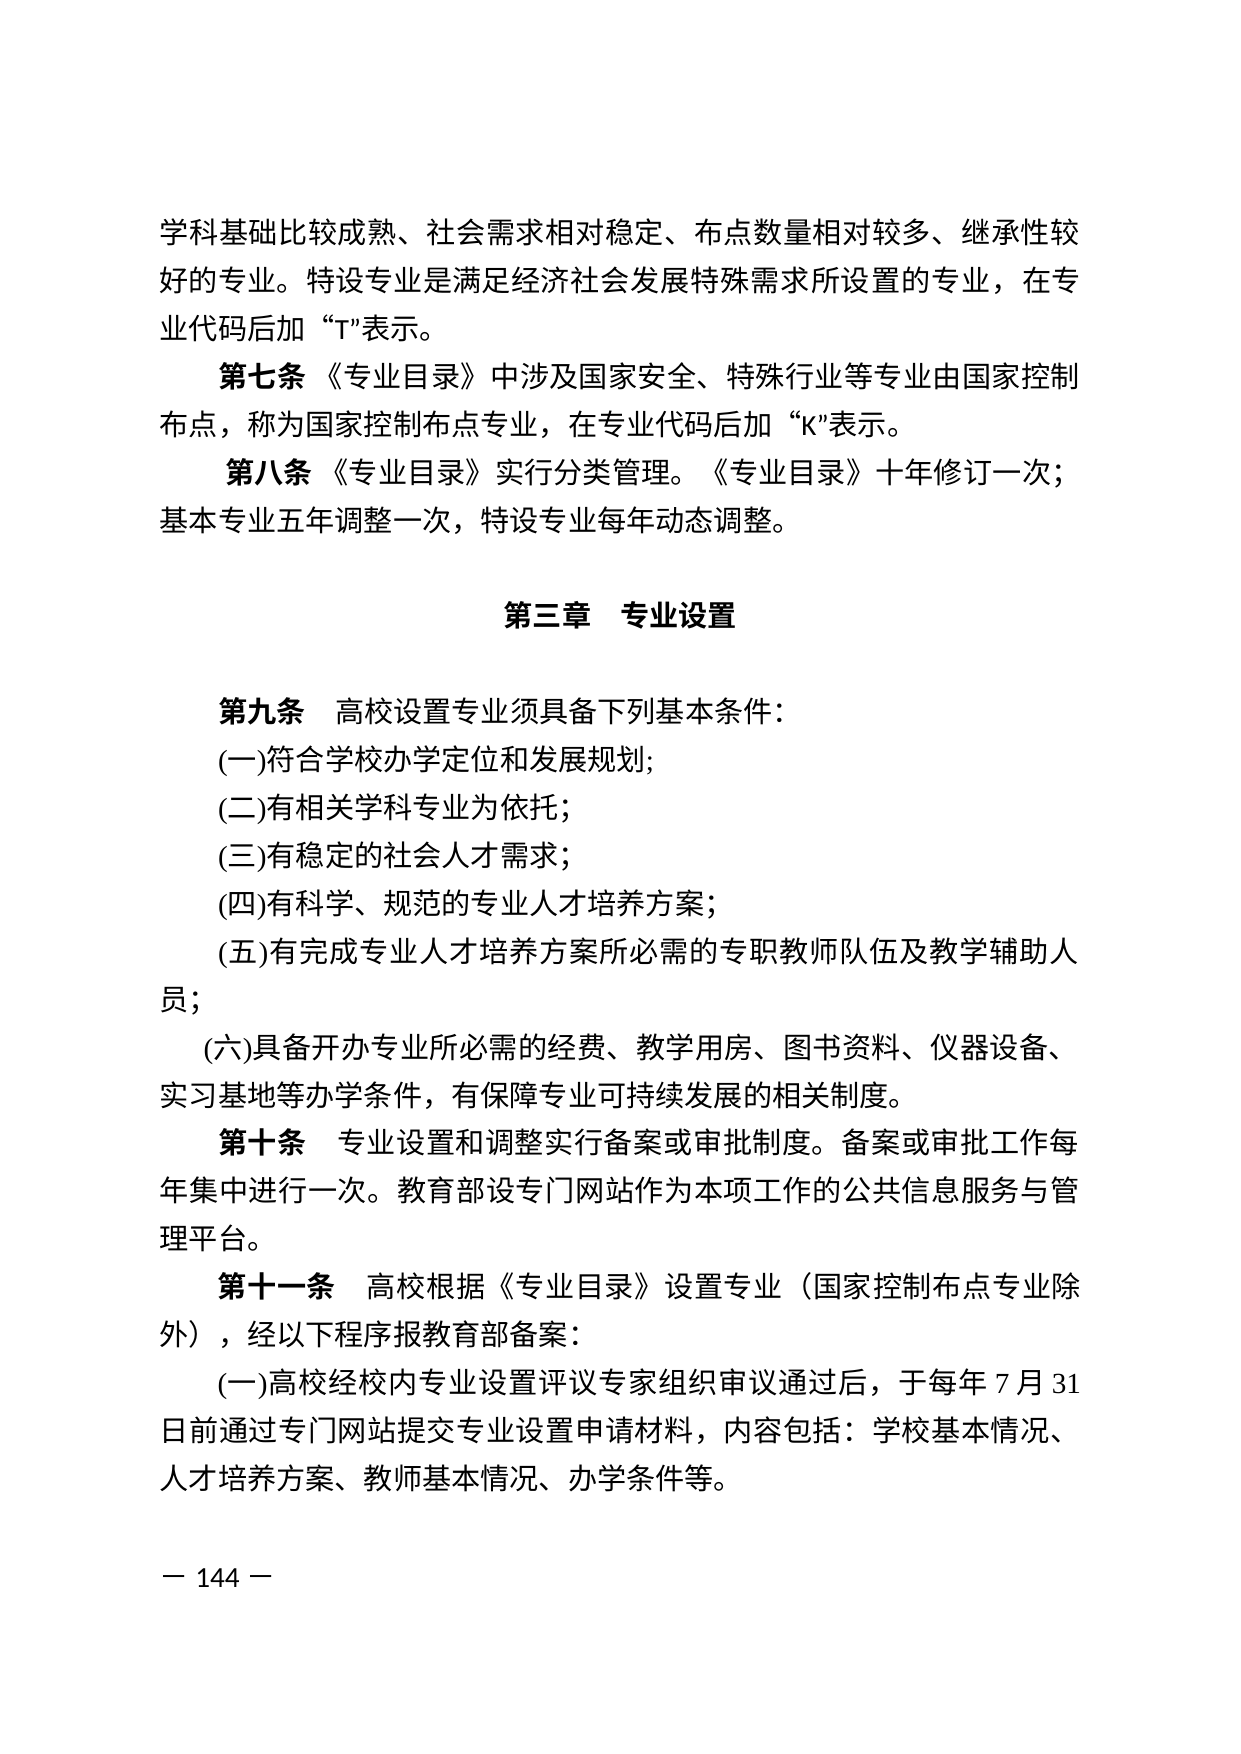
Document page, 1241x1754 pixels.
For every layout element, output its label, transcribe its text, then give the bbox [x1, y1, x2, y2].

text 第十条 专业设置和调整实行备案或审批制度。备案或审批工作每年集中进行一次。教育部设专门网站作为本项工作的公共信息服务与管理平台。 [159, 1116, 1081, 1259]
text 第七条 《专业目录》中涉及国家安全、特殊行业等专业由国家控制布点，称为国家控制布点专业，在专业代码后加“K”表示。 [159, 349, 1081, 445]
text 第八条 《专业目录》实行分类管理。《专业目录》十年修订一次；基本专业五年调整一次，特设专业每年动态调整。 [159, 445, 1081, 541]
text 第九条 高校设置专业须具备下列基本条件： [159, 684, 1081, 732]
text (四)有科学、规范的专业人才培养方案； [159, 876, 1081, 924]
text (三)有稳定的社会人才需求； [159, 828, 1081, 876]
text (一)符合学校办学定位和发展规划; [159, 732, 1081, 780]
text 第十一条 高校根据《专业目录》设置专业（国家控制布点专业除外），经以下程序报教育部备案： [159, 1259, 1081, 1355]
text 第三章 专业设置 [159, 588, 1081, 636]
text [159, 205, 1081, 349]
text (二)有相关学科专业为依托； [159, 780, 1081, 828]
text (五)有完成专业人才培养方案所必需的专职教师队伍及教学辅助人员； [159, 924, 1081, 1020]
text (六)具备开办专业所必需的经费、教学用房、图书资料、仪器设备、实习基地等办学条件，有保障专业可持续发展的相关制度。 [159, 1020, 1081, 1116]
text (一)高校经校内专业设置评议专家组织审议通过后，于每年7月31日前通过专门网站提交专业设置申请材料，内容包括：学校基本情况、人才培养方案、教师基本情况、办学条件等。 [159, 1355, 1081, 1499]
